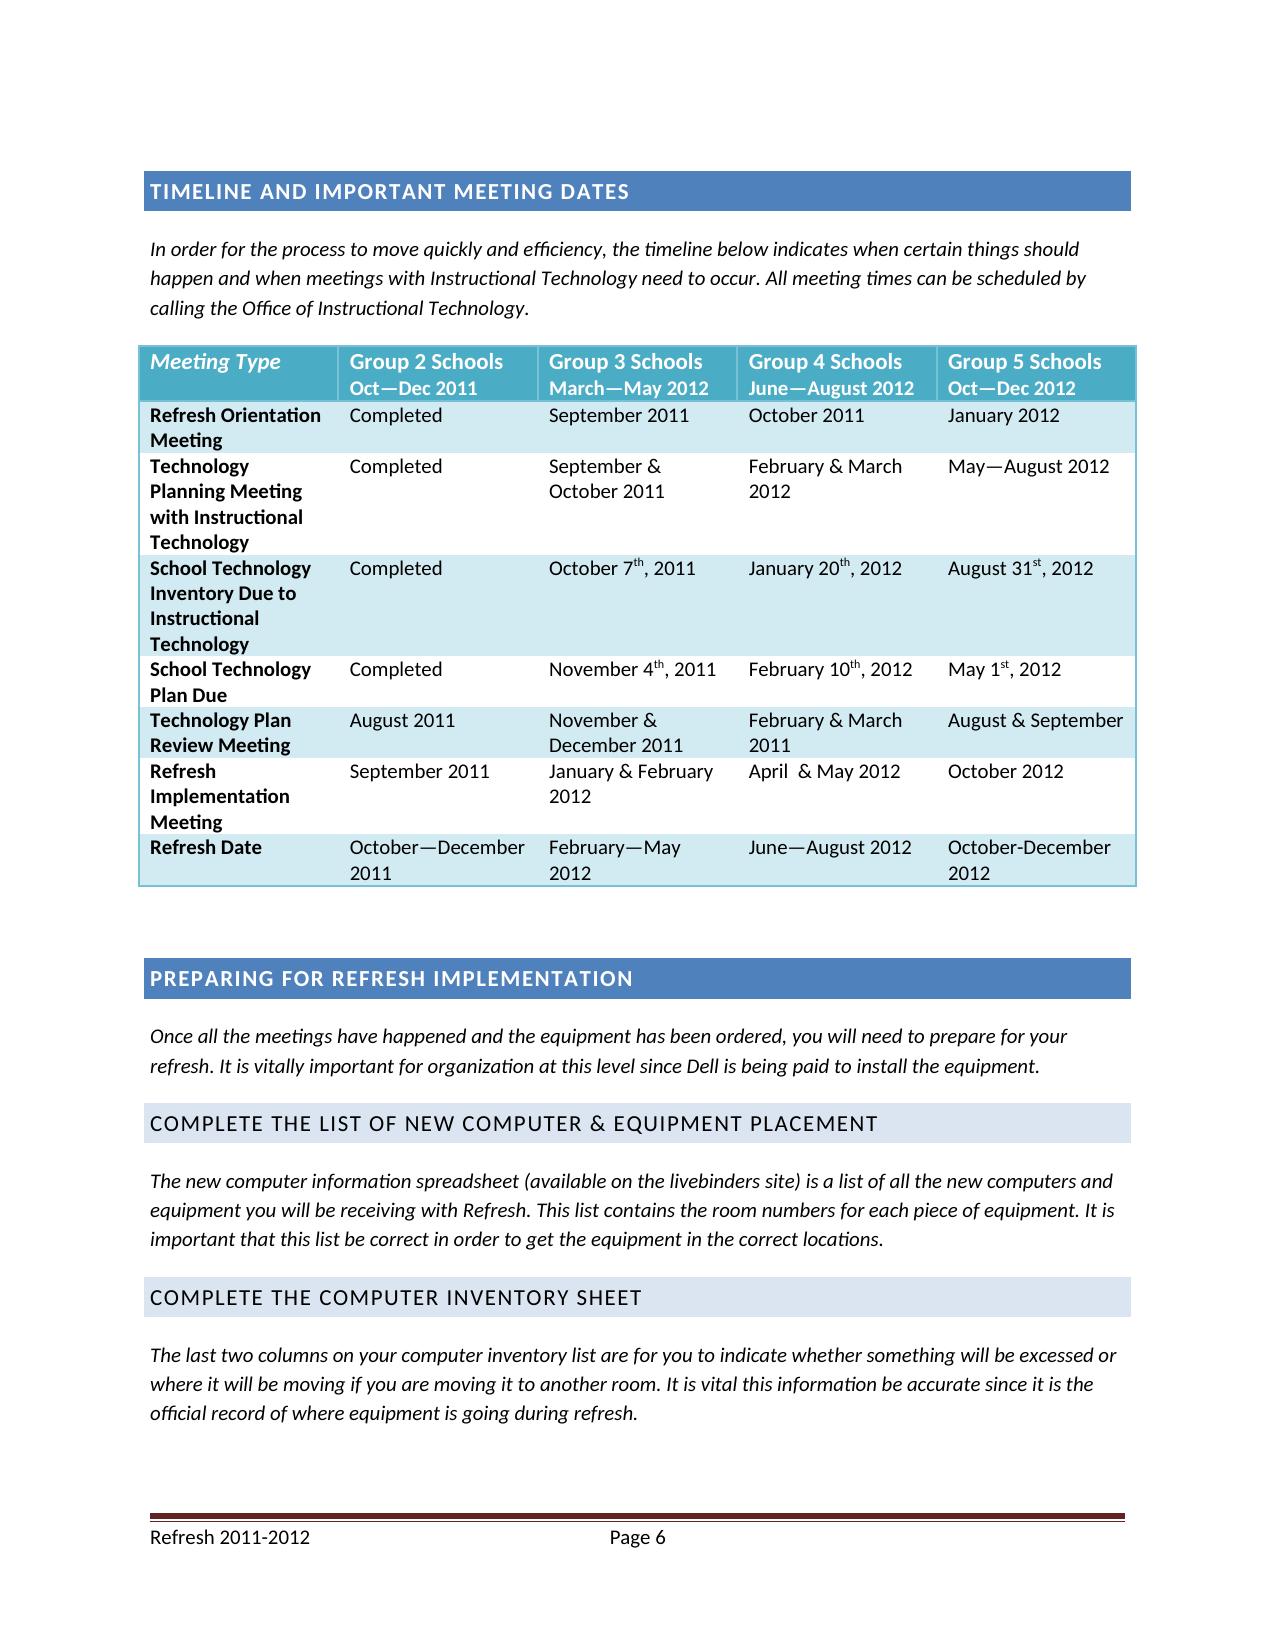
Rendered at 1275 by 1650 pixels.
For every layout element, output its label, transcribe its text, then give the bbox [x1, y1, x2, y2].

subtitle TImeline and important meeting dates [150, 177, 1125, 205]
table_header Group 5 Schools Oct—Dec 2012 [938, 347, 1135, 400]
subtitle preparing for refresh implementation [150, 964, 1125, 992]
table_cell February 10th, 2012 [737, 656, 937, 707]
subtitle Complete the computer inventory sheet [150, 1283, 1125, 1311]
table_cell September 2011 [338, 758, 538, 834]
table_cell August 2011 [338, 707, 538, 758]
table_cell February & March 2012 [737, 453, 937, 555]
table_cell February—May 2012 [538, 834, 737, 885]
table_cell October 7th, 2011 [538, 555, 737, 656]
table_cell September & October 2011 [538, 453, 737, 555]
table_header Meeting Type [140, 347, 337, 400]
table_cell June—August 2012 [737, 834, 937, 885]
text The new computer information spreadsheet (available on the livebinders site) is a list of all the new computers and equipment you will be receiving with Refresh. This list contains the room numbers for each piece of equipment. It is important that this list be correct in order to get the equipment in the correct locations. [150, 1168, 1125, 1252]
table_cell Refresh Implementation Meeting [140, 758, 338, 834]
text In order for the process to move quickly and efficiency, the timeline below indicates when certain things should happen and when meetings with Instructional Technology need to occur. All meeting times can be scheduled by calling the Office of Instructional Technology. [150, 236, 1125, 320]
table_cell Refresh Orientation Meeting [140, 402, 338, 453]
table_cell January 2012 [937, 402, 1135, 453]
table_header Group 4 Schools June—August 2012 [738, 347, 936, 400]
table_cell Refresh Date [140, 834, 338, 885]
table_cell October 2011 [737, 402, 937, 453]
subtitle complete the list of new computer & Equipment Placement [150, 1109, 1125, 1137]
table_cell School Technology Plan Due [140, 656, 338, 707]
text Once all the meetings have happened and the equipment has been ordered, you will need to prepare for your refresh. It is vitally important for organization at this level since Dell is being paid to install the equipment. [150, 1024, 1125, 1078]
table_cell August & September [937, 707, 1135, 758]
table_header Group 2 Schools Oct—Dec 2011 [339, 347, 537, 400]
text The last two columns on your computer inventory list are for you to indicate whether something will be excessed or where it will be moving if you are moving it to another room. It is vital this information be accurate since it is the official record of where equipment is going during refresh. [150, 1342, 1125, 1426]
table_cell January 20th, 2012 [737, 555, 937, 656]
table_cell School Technology Inventory Due to Instructional Technology [140, 555, 338, 656]
table_cell Completed [338, 656, 538, 707]
table_cell Technology Plan Review Meeting [140, 707, 338, 758]
table_cell Technology Planning Meeting with Instructional Technology [140, 453, 338, 555]
table_cell Completed [338, 402, 538, 453]
table_cell January & February 2012 [538, 758, 737, 834]
table_cell September 2011 [538, 402, 737, 453]
table_cell May 1st, 2012 [937, 656, 1135, 707]
table_cell May—August 2012 [937, 453, 1135, 555]
table_cell February & March 2011 [737, 707, 937, 758]
table_cell Completed [338, 453, 538, 555]
table_cell Completed [338, 555, 538, 656]
table_cell August 31st, 2012 [937, 555, 1135, 656]
table_cell October-December 2012 [937, 834, 1135, 885]
table_cell April & May 2012 [737, 758, 937, 834]
table_cell November & December 2011 [538, 707, 737, 758]
table_header Group 3 Schools March—May 2012 [539, 347, 736, 400]
table_cell November 4th, 2011 [538, 656, 737, 707]
table_cell October 2012 [937, 758, 1135, 834]
table_cell October—December 2011 [338, 834, 538, 885]
